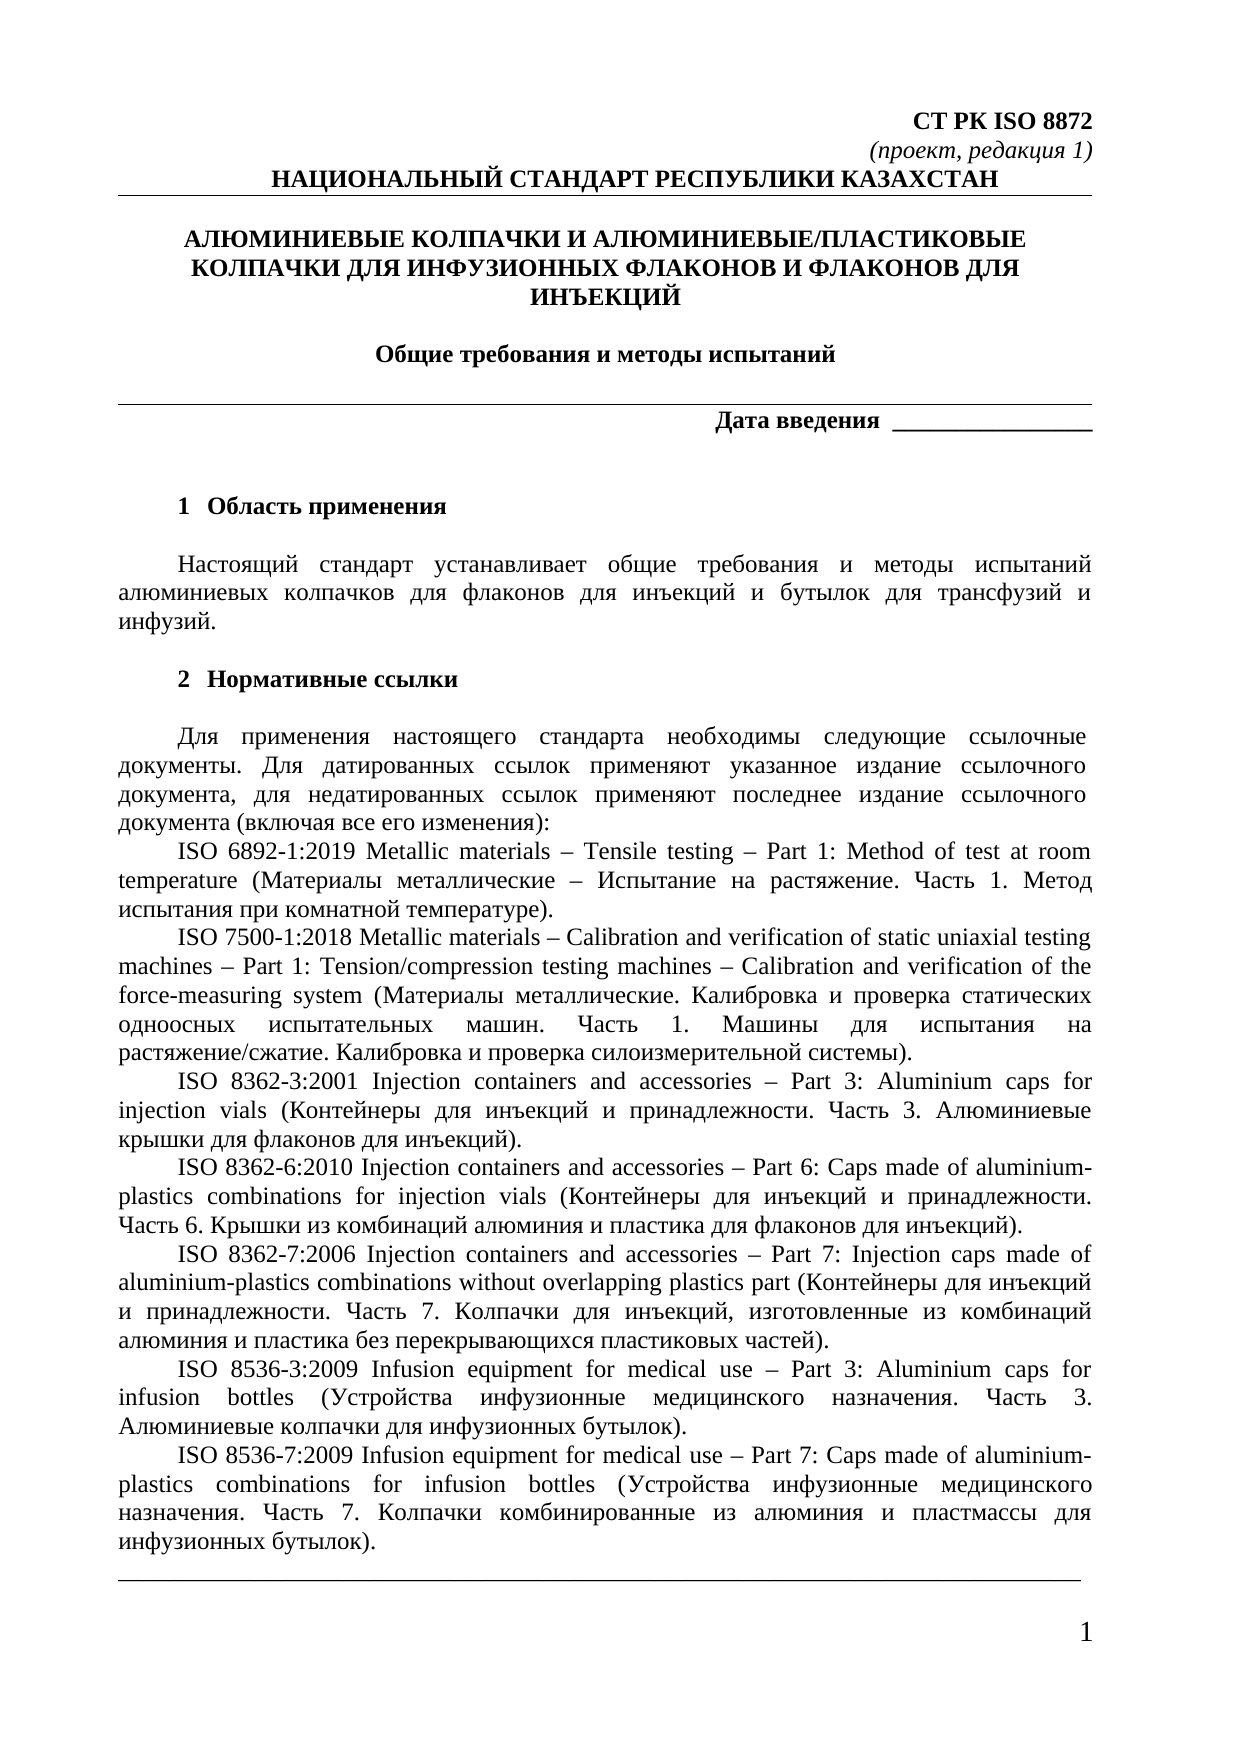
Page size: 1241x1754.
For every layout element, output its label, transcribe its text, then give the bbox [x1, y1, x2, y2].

text ISO 8536-7:2009 Infusion equipment for medical use – Part 7: Caps made of aluminium-plastics combinations for infusion bottles (Устройства инфузионные медицинского назначения. Часть 7. Колпачки комбинированные из алюминия и пластмассы для инфузионных бутылок). [118, 1440, 1092, 1555]
text Общие требования и методы испытаний [118, 339, 1092, 368]
text ISO 8362-6:2010 Injection containers and accessories – Part 6: Caps made of aluminium-plastics combinations for injection vials (Контейнеры для инъекций и принадлежности. Часть 6. Крышки из комбинаций алюминия и пластика для флаконов для инъекций). [118, 1152, 1092, 1239]
text ISO 6892-1:2019 Metallic materials – Tensile testing – Part 1: Method of test at room temperature (Материалы металлические – Испытание на растяжение. Часть 1. Метод испытания при комнатной температуре). [118, 836, 1092, 922]
text НАЦИОНАЛЬНЫЙ СТАНДАРТ РЕСПУБЛИКИ КАЗАХСТАН [118, 164, 1092, 195]
subtitle Нормативные ссылки [118, 664, 1092, 692]
subtitle Область применения [118, 491, 1092, 520]
text ISO 7500-1:2018 Metallic materials – Calibration and verification of static uniaxial testing machines – Part 1: Tension/compression testing machines – Calibration and verification of the force-measuring system (Материалы металлические. Калибровка и проверка статических одноосных испытательных машин. Часть 1. Машины для испытания на растяжение/сжатие. Калибровка и проверка силоизмерительной системы). [118, 922, 1092, 1066]
text ISO 8362-7:2006 Injection containers and accessories – Part 7: Injection caps made of aluminium-plastics combinations without overlapping plastics part (Контейнеры для инъекций и принадлежности. Часть 7. Колпачки для инъекций, изготовленные из комбинаций алюминия и пластика без перекрывающихся пластиковых частей). [118, 1239, 1092, 1354]
text АЛЮМИНИЕВЫЕ КОЛПАЧКИ И АЛЮМИНИЕВЫЕ/ПЛАСТИКОВЫЕ КОЛПАЧКИ ДЛЯ ИНФУЗИОННЫХ ФЛАКОНОВ И ФЛАКОНОВ ДЛЯ ИНЪЕКЦИЙ [118, 224, 1092, 311]
text ISO 8362-3:2001 Injection containers and accessories – Part 3: Aluminium caps for injection vials (Контейнеры для инъекций и принадлежности. Часть 3. Алюминиевые крышки для флаконов для инъекций). [118, 1066, 1092, 1152]
text Для применения настоящего стандарта необходимы следующие ссылочные документы. Для датированных ссылок применяют указанное издание ссылочного документа, для недатированных ссылок применяют последнее издание ссылочного документа (включая все его изменения): [118, 721, 1087, 836]
text ISO 8536-3:2009 Infusion equipment for medical use – Part 3: Aluminium caps for infusion bottles (Устройства инфузионные медицинского назначения. Часть 3. Алюминиевые колпачки для инфузионных бутылок). [118, 1354, 1092, 1440]
text Дата введения ________________ [118, 405, 1092, 434]
text Настоящий стандарт устанавливает общие требования и методы испытаний алюминиевых колпачков для флаконов для инъекций и бутылок для трансфузий и инфузий. [118, 549, 1092, 635]
text _____________________________________________________________________________ [118, 1555, 1092, 1584]
